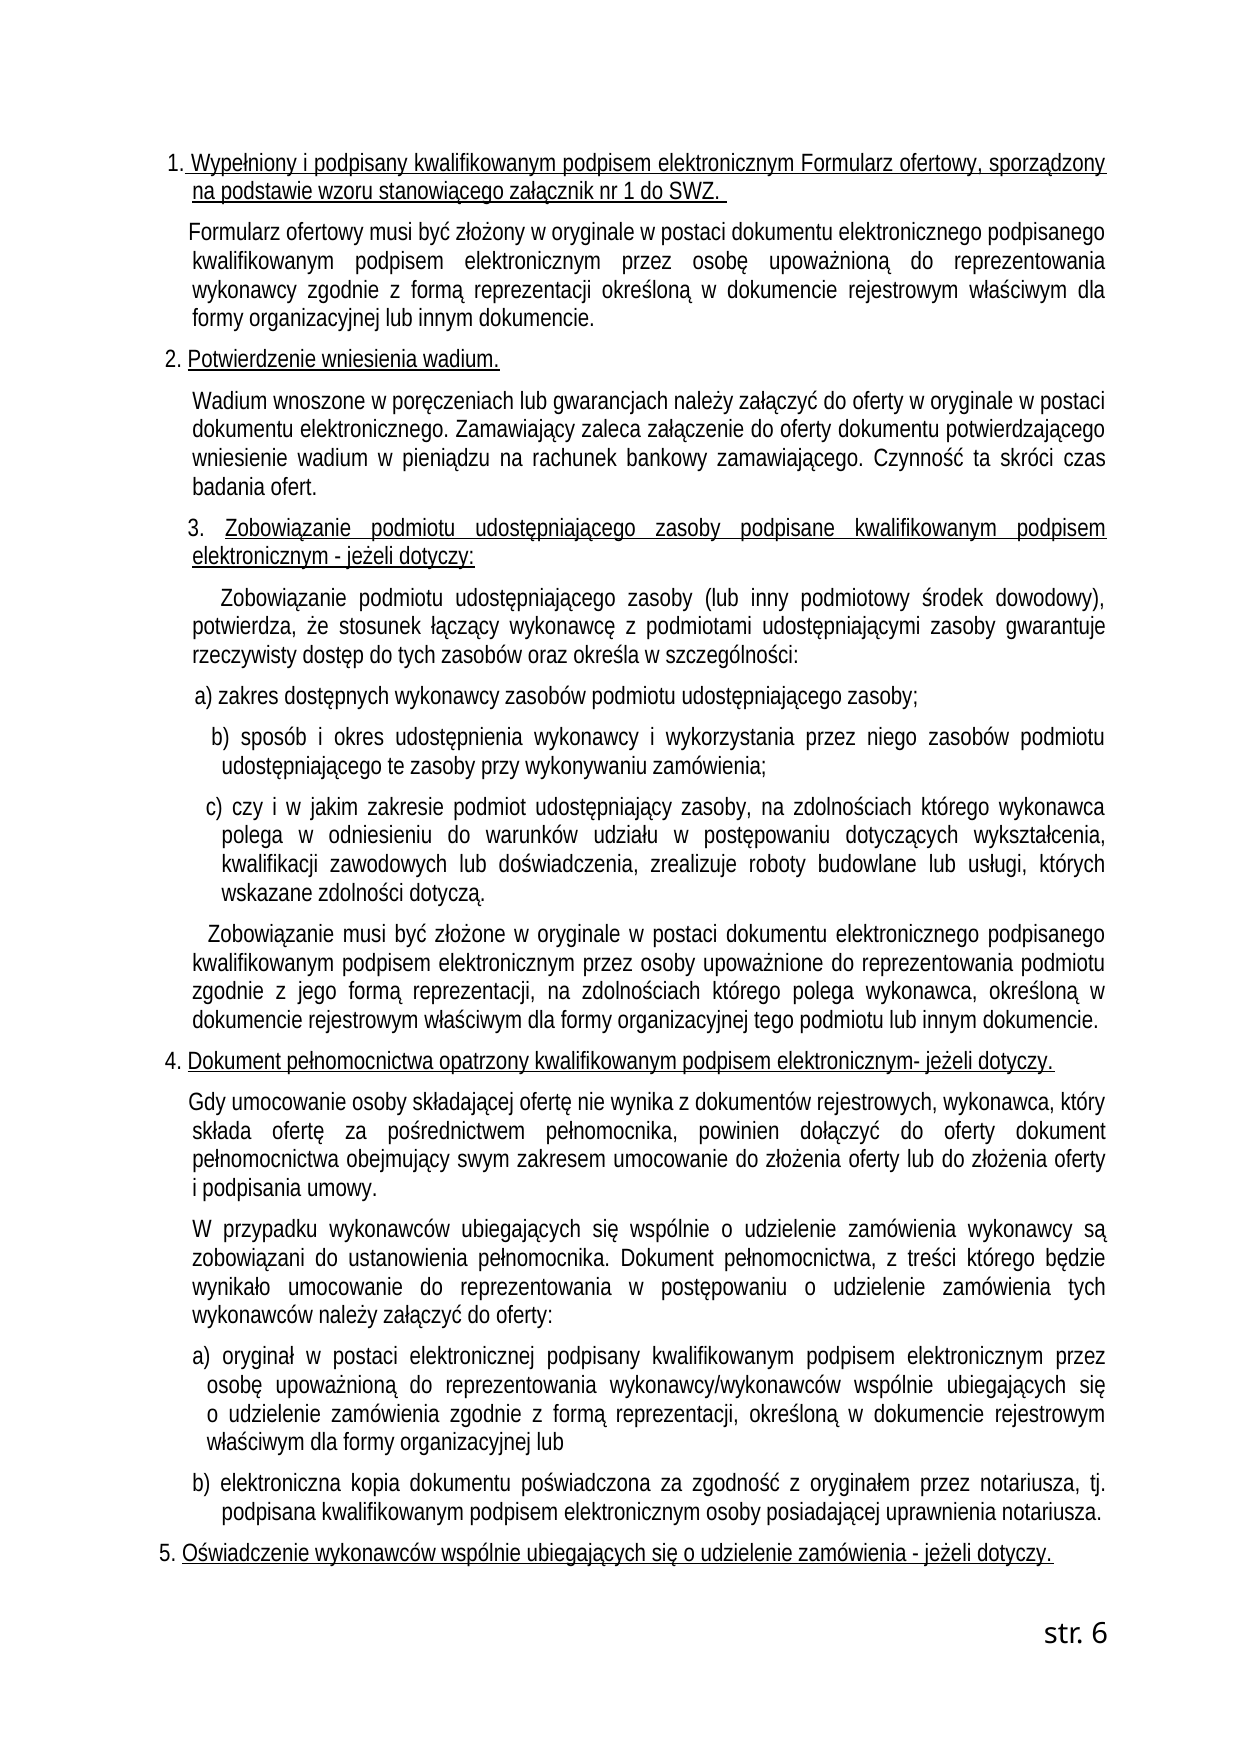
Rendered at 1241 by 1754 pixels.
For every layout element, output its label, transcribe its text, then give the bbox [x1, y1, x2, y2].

text b) elektroniczna kopia dokumentu poświadczona za zgodność z oryginałem przez notariusza, tj. podpisana kwalifikowanym podpisem elektronicznym osoby posiadającej uprawnienia notariusza. [192, 1468, 1107, 1526]
text W przypadku wykonawców ubiegających się wspólnie o udzielenie zamówienia wykonawcy są zobowiązani do ustanowienia pełnomocnika. Dokument pełnomocnictwa, z treści którego będzie wynikało umocowanie do reprezentowania w postępowaniu o udzielenie zamówienia tych wykonawców należy załączyć do oferty: [192, 1214, 1107, 1329]
text 2. Potwierdzenie wniesienia wadium. [148, 344, 1107, 373]
text a) oryginał w postaci elektronicznej podpisany kwalifikowanym podpisem elektronicznym przez osobę upoważnioną do reprezentowania wykonawcy/wykonawców wspólnie ubiegających się o udzielenie zamówienia zgodnie z formą reprezentacji, określoną w dokumencie rejestrowym właściwym dla formy organizacyjnej lub [192, 1341, 1107, 1456]
text Formularz ofertowy musi być złożony w oryginale w postaci dokumentu elektronicznego podpisanego kwalifikowanym podpisem elektronicznym przez osobę upoważnioną do reprezentowania wykonawcy zgodnie z formą reprezentacji określoną w dokumencie rejestrowym właściwym dla formy organizacyjnej lub innym dokumencie. [148, 217, 1107, 332]
text 3. Zobowiązanie podmiotu udostępniającego zasoby podpisane kwalifikowanym podpisem elektronicznym - jeżeli dotyczy: [148, 513, 1107, 570]
text Zobowiązanie musi być złożone w oryginale w postaci dokumentu elektronicznego podpisanego kwalifikowanym podpisem elektronicznym przez osoby upoważnione do reprezentowania podmiotu zgodnie z jego formą reprezentacji, na zdolnościach którego polega wykonawca, określoną w dokumencie rejestrowym właściwym dla formy organizacyjnej tego podmiotu lub innym dokumencie. [148, 919, 1107, 1033]
text Gdy umocowanie osoby składającej ofertę nie wynika z dokumentów rejestrowych, wykonawca, który składa ofertę za pośrednictwem pełnomocnika, powinien dołączyć do oferty dokument pełnomocnictwa obejmujący swym zakresem umocowanie do złożenia oferty lub do złożenia oferty i podpisania umowy. [148, 1087, 1107, 1202]
text a) zakres dostępnych wykonawcy zasobów podmiotu udostępniającego zasoby; [177, 681, 1107, 709]
text b) sposób i okres udostępnienia wykonawcy i wykorzystania przez niego zasobów podmiotu udostępniającego te zasoby przy wykonywaniu zamówienia; [177, 722, 1107, 779]
text c) czy i w jakim zakresie podmiot udostępniający zasoby, na zdolnościach którego wykonawca polega w odniesieniu do warunków udziału w postępowaniu dotyczących wykształcenia, kwalifikacji zawodowych lub doświadczenia, zrealizuje roboty budowlane lub usługi, których wskazane zdolności dotyczą. [177, 792, 1107, 906]
text 4. Dokument pełnomocnictwa opatrzony kwalifikowanym podpisem elektronicznym- jeżeli dotyczy. [148, 1046, 1107, 1075]
text 1. Wypełniony i podpisany kwalifikowanym podpisem elektronicznym Formularz ofertowy, sporządzony na podstawie wzoru stanowiącego załącznik nr 1 do SWZ. [148, 148, 1107, 205]
text Zobowiązanie podmiotu udostępniającego zasoby (lub inny podmiotowy środek dowodowy), potwierdza, że stosunek łączący wykonawcę z podmiotami udostępniającymi zasoby gwarantuje rzeczywisty dostęp do tych zasobów oraz określa w szczególności: [148, 582, 1107, 668]
text Wadium wnoszone w poręczeniach lub gwarancjach należy załączyć do oferty w oryginale w postaci dokumentu elektronicznego. Zamawiający zaleca załączenie do oferty dokumentu potwierdzającego wniesienie wadium w pieniądzu na rachunek bankowy zamawiającego. Czynność ta skróci czas badania ofert. [192, 386, 1107, 500]
text 5. Oświadczenie wykonawców wspólnie ubiegających się o udzielenie zamówienia - jeżeli dotyczy. [148, 1538, 1107, 1567]
